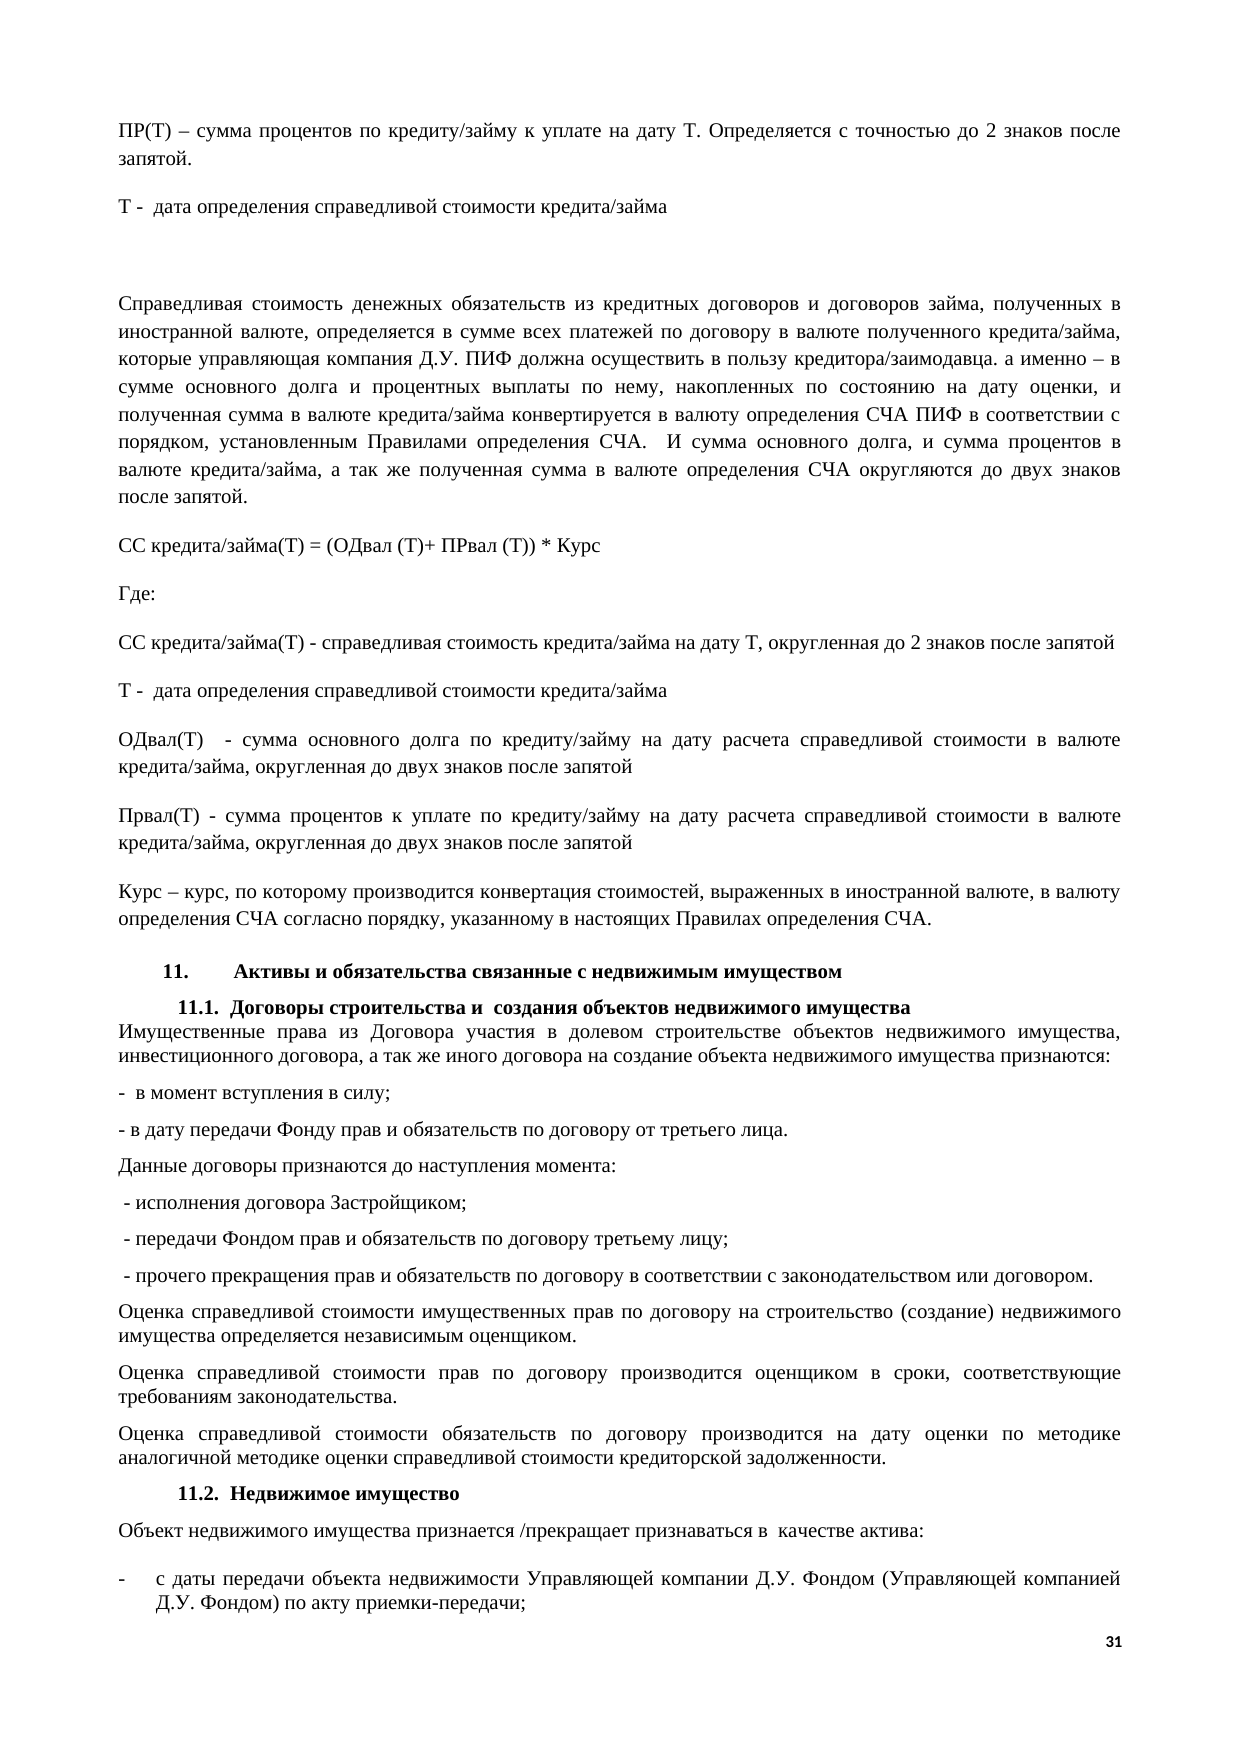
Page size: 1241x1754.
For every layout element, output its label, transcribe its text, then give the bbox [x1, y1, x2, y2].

text Оценка справедливой стоимости прав по договору производится оценщиком в сроки, соответствующие требованиям законодательства. [118, 1360, 1122, 1408]
text Првал(T) - сумма процентов к уплате по кредиту/займу на дату расчета справедливой стоимости в валюте кредита/займа, округленная до двух знаков после запятой [118, 802, 1122, 854]
text Где: [118, 581, 1122, 605]
text - в дату передачи Фонду прав и обязательств по договору от третьего лица. [118, 1117, 1122, 1141]
text СС кредита/займа(T) = (ОДвал (T)+ ПРвал (T)) * Курс [118, 533, 1122, 557]
text Активы и обязательства связанные с недвижимым имуществом [162, 959, 1122, 983]
text Оценка справедливой стоимости обязательств по договору производится на дату оценки по методике аналогичной методике оценки справедливой стоимости кредиторской задолженности. [118, 1421, 1122, 1469]
text Т - дата определения справедливой стоимости кредита/займа [118, 678, 1122, 702]
text Данные договоры признаются до наступления момента: [118, 1153, 1122, 1177]
list Недвижимое имущество [177, 1481, 1122, 1505]
text Справедливая стоимость денежных обязательств из кредитных договоров и договоров займа, полученных в иностранной валюте, определяется в сумме всех платежей по договору в валюте полученного кредита/займа, которые управляющая компания Д.У. ПИФ должна осуществить в пользу кредитора/заимодавца. а именно – в сумме основного долга и процентных выплаты по нему, накопленных по состоянию на дату оценки, и полученная сумма в валюте кредита/займа конвертируется в валюту определения СЧА ПИФ в соответствии с порядком, установленным Правилами определения СЧА. И сумма основного долга, и сумма процентов в валюте кредита/займа, а так же полученная сумма в валюте определения СЧА округляются до двух знаков после запятой. [118, 291, 1122, 508]
text - в момент вступления в силу; [118, 1080, 1122, 1104]
text ПР(T) – сумма процентов по кредиту/займу к уплате на дату Т. Определяется с точностью до 2 знаков после запятой. [118, 118, 1122, 170]
list с даты передачи объекта недвижимости Управляющей компании Д.У. Фондом (Управляющей компанией Д.У. Фондом) по акту приемки-передачи; [118, 1566, 1122, 1614]
text ОДвал(T) - сумма основного долга по кредиту/займу на дату расчета справедливой стоимости в валюте кредита/займа, округленная до двух знаков после запятой [118, 726, 1122, 778]
text СС кредита/займа(T) - справедливая стоимость кредита/займа на дату Т, округленная до 2 знаков после запятой [118, 629, 1122, 654]
list Договоры строительства и создания объектов недвижимого имущества [177, 995, 1122, 1019]
text Т - дата определения справедливой стоимости кредита/займа [118, 194, 1122, 218]
text - прочего прекращения прав и обязательств по договору в соответствии с законодательством или договором. [118, 1263, 1122, 1287]
text Оценка справедливой стоимости имущественных прав по договору на строительство (создание) недвижимого имущества определяется независимым оценщиком. [118, 1299, 1122, 1347]
text Курс – курс, по которому производится конвертация стоимостей, выраженных в иностранной валюте, в валюту определения СЧА согласно порядку, указанному в настоящих Правилах определения СЧА. [118, 878, 1122, 930]
text Имущественные права из Договора участия в долевом строительстве объектов недвижимого имущества, инвестиционного договора, а так же иного договора на создание объекта недвижимого имущества признаются: [118, 1019, 1122, 1067]
text - исполнения договора Застройщиком; [118, 1190, 1122, 1214]
text Объект недвижимого имущества признается /прекращает признаваться в качестве актива: [118, 1518, 1122, 1542]
text - передачи Фондом прав и обязательств по договору третьему лицу; [118, 1226, 1122, 1250]
